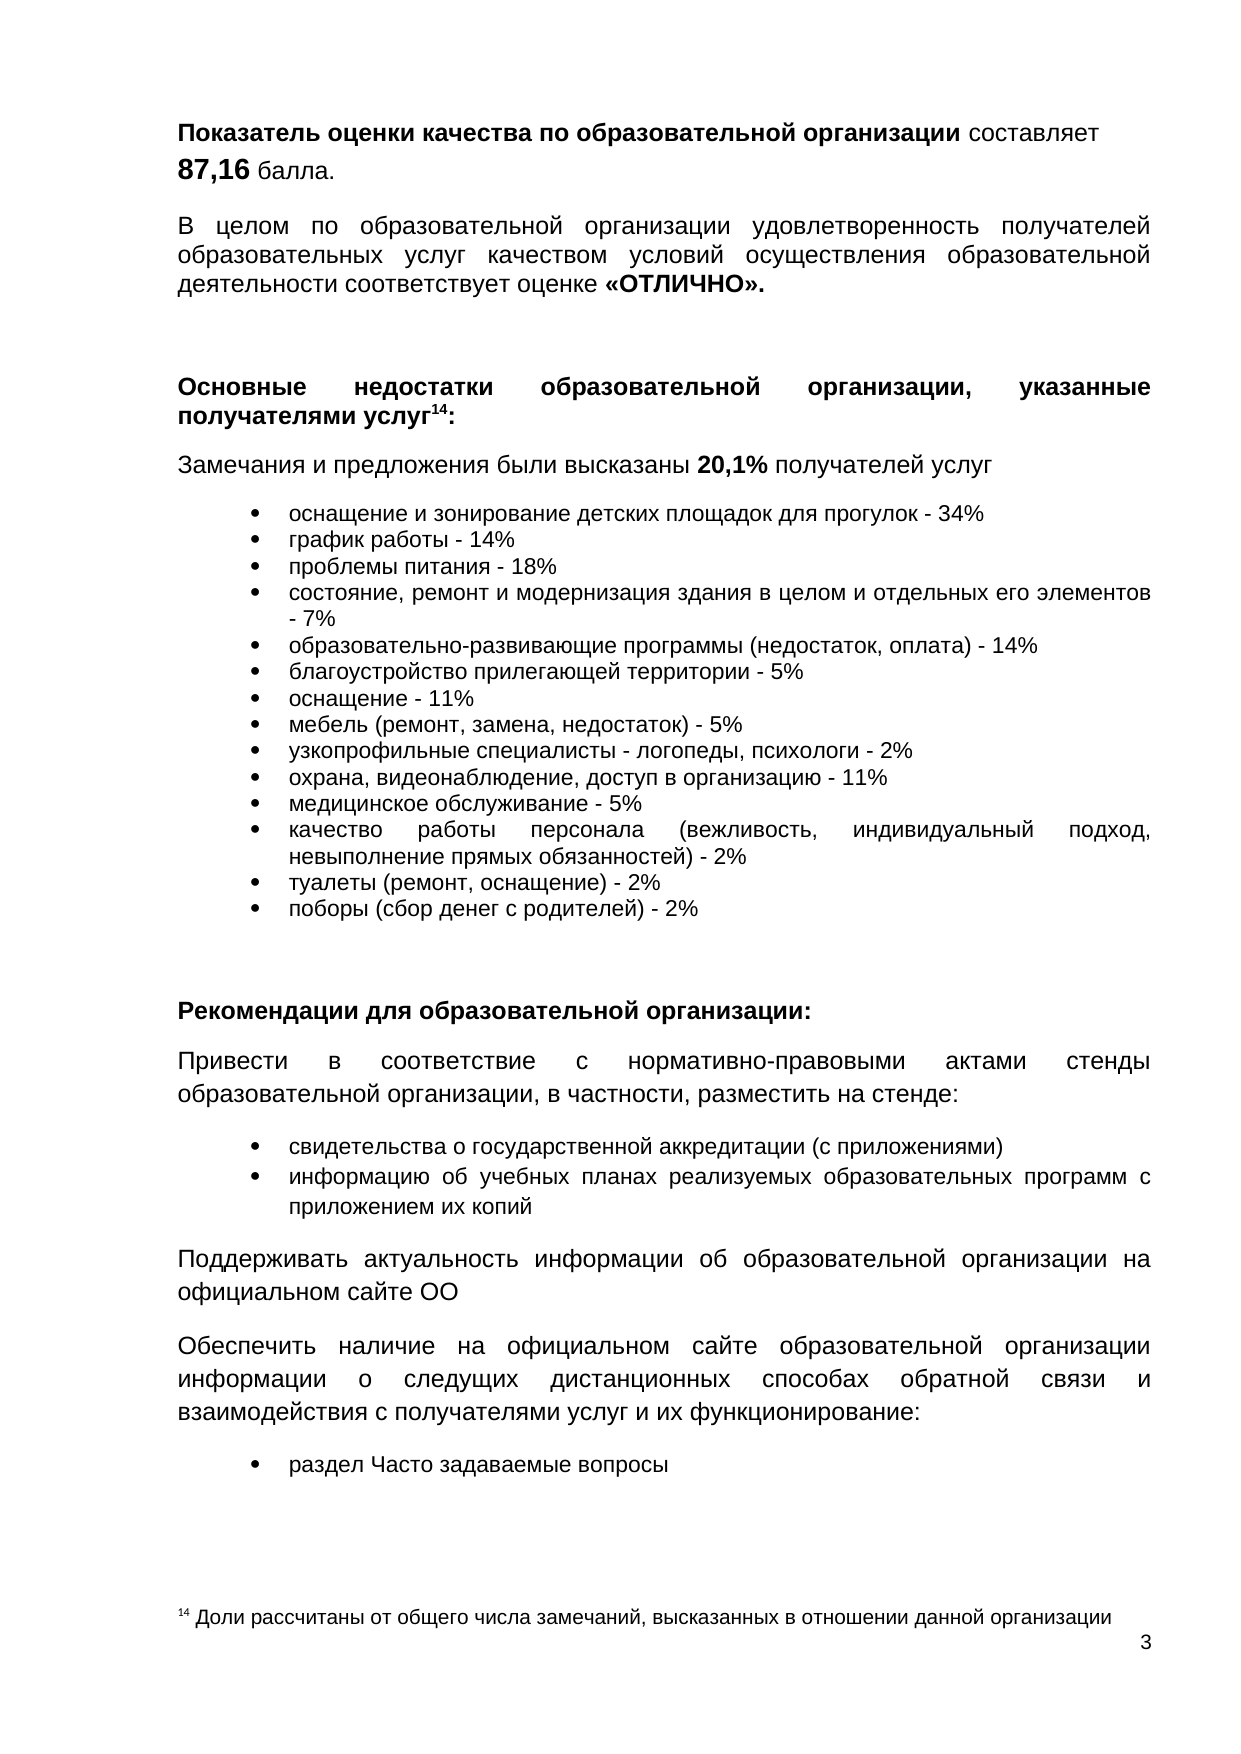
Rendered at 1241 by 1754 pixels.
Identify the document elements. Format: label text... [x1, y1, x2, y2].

text Поддерживать актуальность информации об образовательной организации на официальном сайте ОО [177, 1244, 1152, 1306]
list охрана, видеонаблюдение, доступ в организацию - 11% [251, 763, 1152, 790]
list проблемы питания - 18% [251, 553, 1152, 579]
text Замечания и предложения были высказаны 20,1% получателей услуг [177, 450, 1152, 479]
list качество работы персонала (вежливость, индивидуальный подход, невыполнение прямых обязанностей) - 2% [251, 816, 1152, 869]
list состояние, ремонт и модернизация здания в целом и отдельных его элементов - 7% [251, 579, 1152, 632]
list информацию об учебных планах реализуемых образовательных программ с приложением их копий [251, 1163, 1152, 1219]
list мебель (ремонт, замена, недостаток) - 5% [251, 711, 1152, 737]
text В целом по образовательной организации удовлетворенность получателей образовательных услуг качеством условий осуществления образовательной деятельности соответствует оценке «ОТЛИЧНО». [177, 211, 1152, 297]
text Рекомендации для образовательной организации: [177, 996, 1152, 1025]
text Привести в соответствие с нормативно-правовыми актами стенды образовательной организации, в частности, разместить на стенде: [177, 1046, 1152, 1108]
list оснащение и зонирование детских площадок для прогулок - 34% [251, 500, 1152, 526]
list образовательно-развивающие программы (недостаток, оплата) - 14% [251, 632, 1152, 658]
list медицинское обслуживание - 5% [251, 790, 1152, 816]
list раздел Часто задаваемые вопросы [251, 1451, 1152, 1477]
list туалеты (ремонт, оснащение) - 2% [251, 869, 1152, 895]
list поборы (сбор денег с родителей) - 2% [251, 895, 1152, 922]
text Основные недостатки образовательной организации, указанные получателями услуг: [177, 372, 1152, 429]
text Показатель оценки качества по образовательной организации составляет 87,16 балла. [177, 118, 1152, 185]
list благоустройство прилегающей территории - 5% [251, 658, 1152, 684]
list узкопрофильные специалисты - логопеды, психологи - 2% [251, 737, 1152, 763]
text Обеспечить наличие на официальном сайте образовательной организации информации о следущих дистанционных способах обратной связи и взаимодействия с получателями услуг и их функционирование: [177, 1331, 1152, 1426]
list свидетельства о государственной аккредитации (с приложениями) [251, 1133, 1152, 1159]
list график работы - 14% [251, 526, 1152, 553]
list оснащение - 11% [251, 684, 1152, 711]
